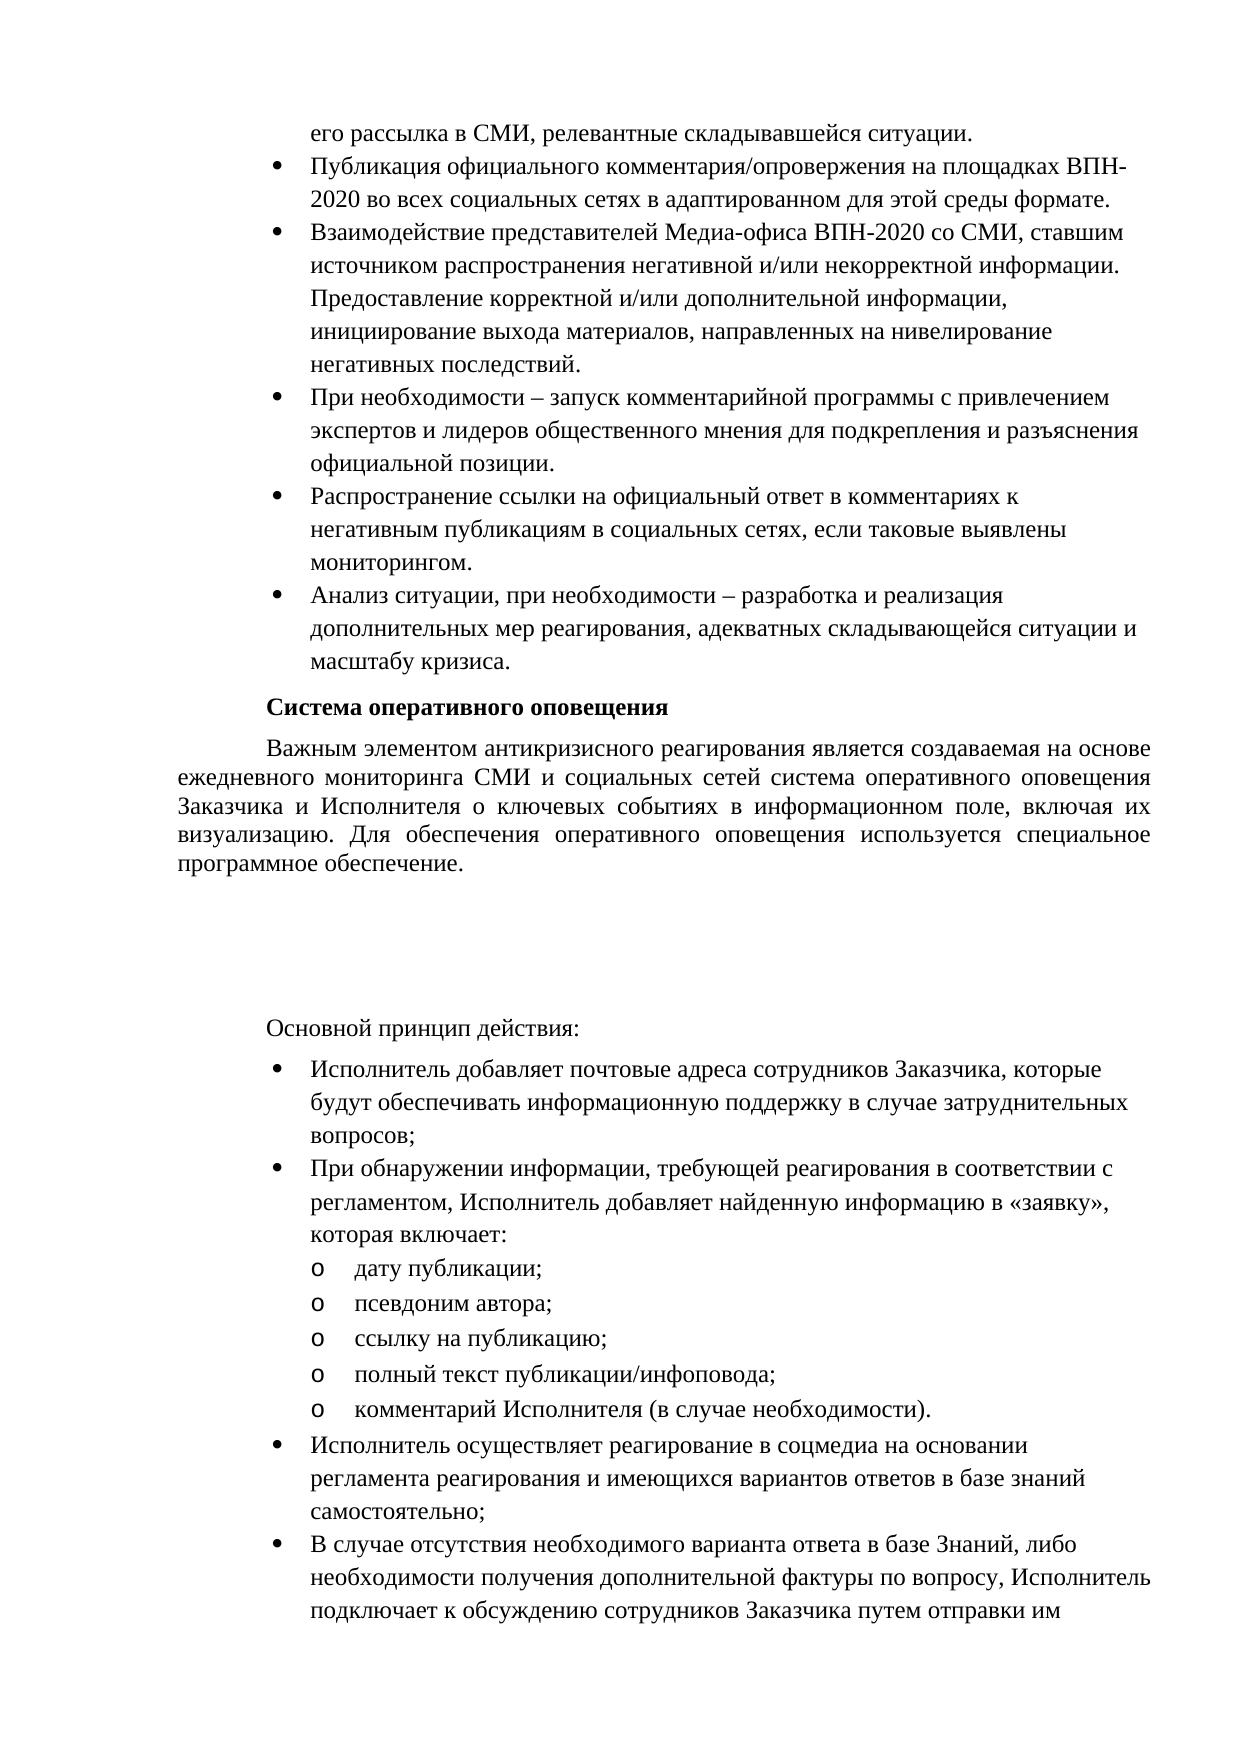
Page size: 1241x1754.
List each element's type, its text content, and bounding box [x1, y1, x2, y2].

list ссылку на публикацию; [310, 1323, 1152, 1354]
list псевдоним автора; [310, 1288, 1152, 1319]
text Основной принцип действия: [177, 1013, 1152, 1042]
list полный текст публикации/инфоповода; [310, 1359, 1152, 1390]
text Важным элементом антикризисного реагирования является создаваемая на основе ежедневного мониторинга СМИ и социальных сетей система оперативного оповещения Заказчика и Исполнителя о ключевых событиях в информационном поле, включая их визуализацию. Для обеспечения оперативного оповещения используется специальное программное обеспечение. [177, 733, 1152, 877]
list Публикация официального комментария/опровержения на площадках ВПН-2020 во всех социальных сетях в адаптированном для этой среды формате. [273, 151, 1152, 213]
list Взаимодействие представителей Медиа-офиса ВПН-2020 со СМИ, ставшим источником распространения негативной и/или некорректной информации. Предоставление корректной и/или дополнительной информации, инициирование выхода материалов, направленных на нивелирование негативных последствий. [273, 217, 1152, 378]
list дату публикации; [310, 1253, 1152, 1283]
list Распространение ссылки на официальный ответ в комментариях к негативным публикациям в социальных сетях, если таковые выявлены мониторингом. [273, 481, 1152, 576]
list Анализ ситуации, при необходимости – разработка и реализация дополнительных мер реагирования, адекватных складывающейся ситуации и масштабу кризиса. [273, 580, 1152, 675]
text Система оперативного оповещения [177, 692, 1152, 721]
list Исполнитель добавляет почтовые адреса сотрудников Заказчика, которые будут обеспечивать информационную поддержку в случае затруднительных вопросов; [273, 1054, 1152, 1149]
list При обнаружении информации, требующей реагирования в соответствии с регламентом, Исполнитель добавляет найденную информацию в «заявку», которая включает: [273, 1153, 1152, 1248]
list комментарий Исполнителя (в случае необходимости). [310, 1394, 1152, 1425]
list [273, 118, 1152, 147]
list При необходимости – запуск комментарийной программы с привлечением экспертов и лидеров общественного мнения для подкрепления и разъяснения официальной позиции. [273, 382, 1152, 477]
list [273, 1529, 1152, 1623]
list Исполнитель осуществляет реагирование в соцмедиа на основании регламента реагирования и имеющихся вариантов ответов в базе знаний самостоятельно; [273, 1430, 1152, 1524]
